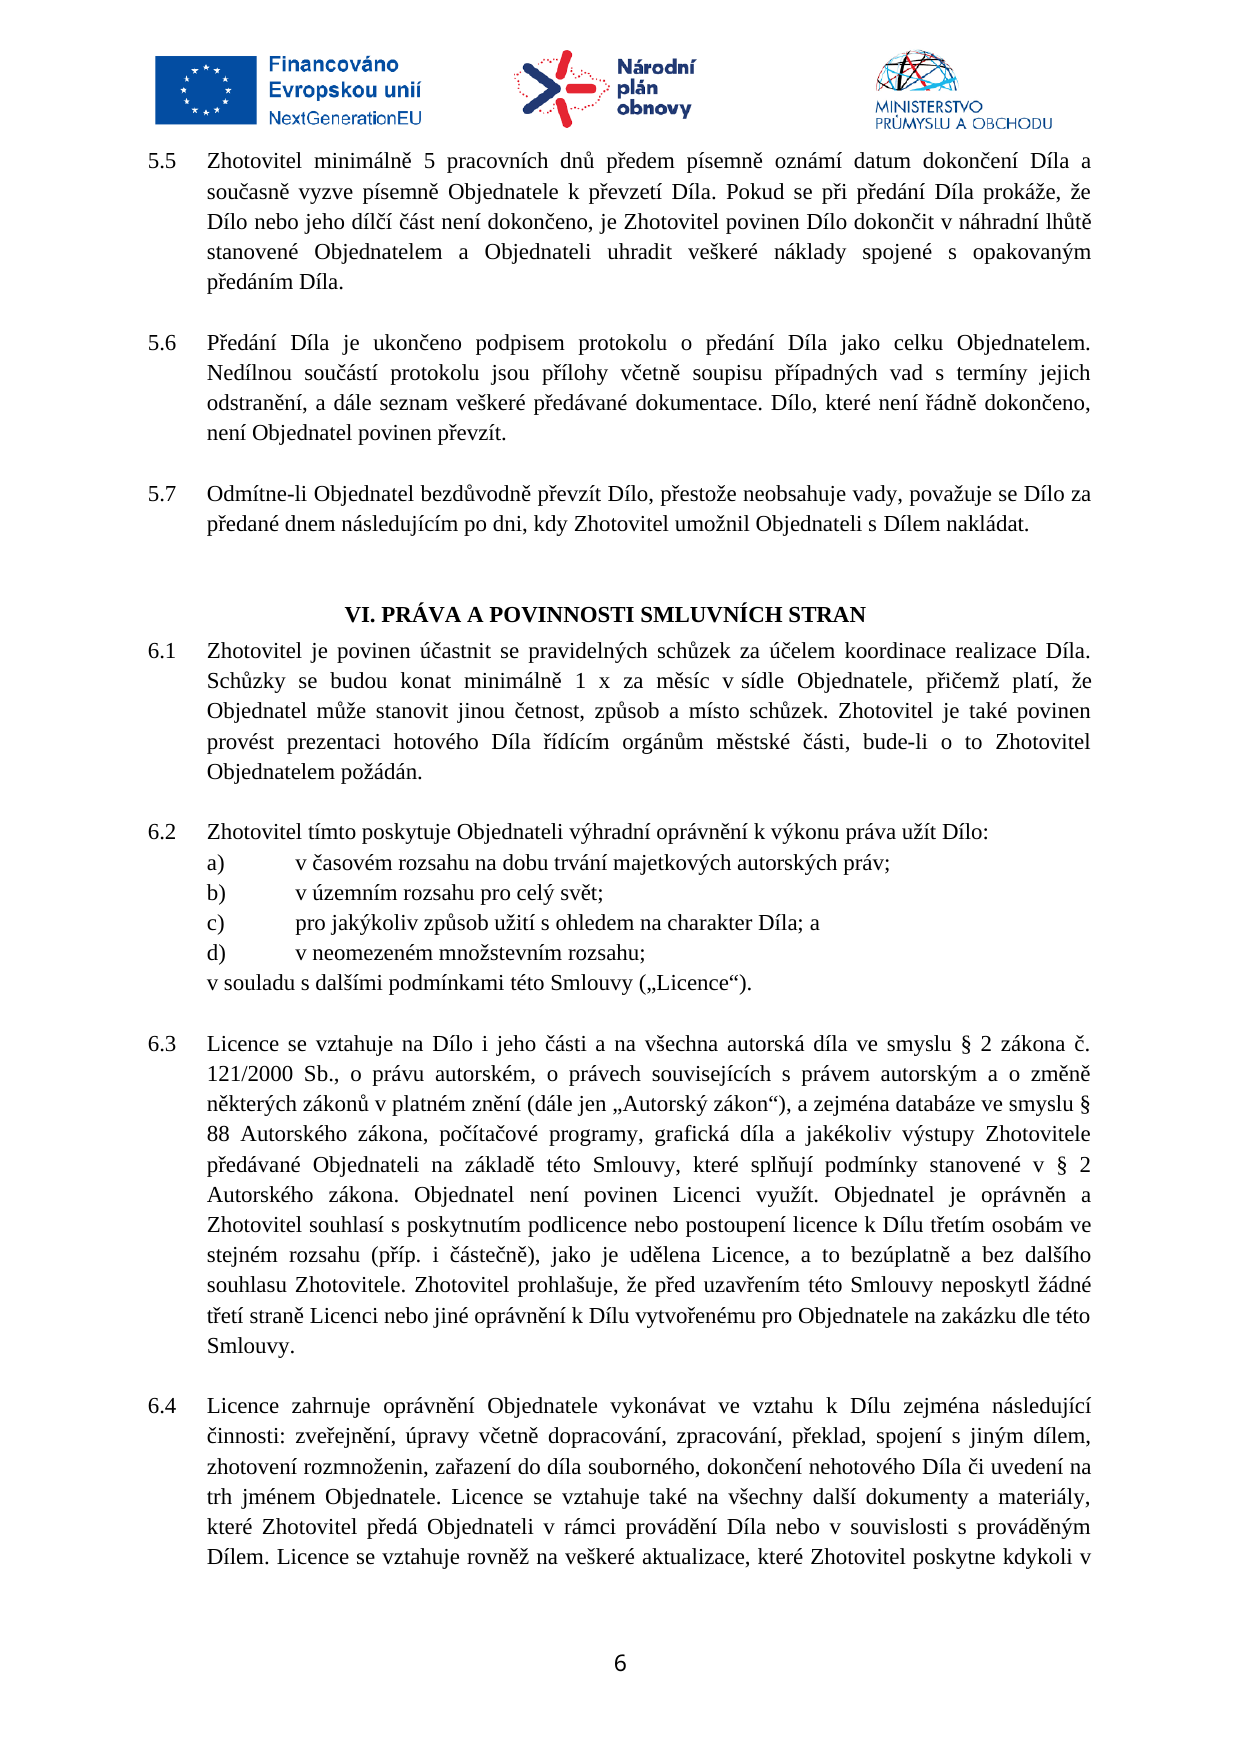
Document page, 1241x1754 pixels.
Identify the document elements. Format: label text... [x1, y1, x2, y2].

text 5.5 Zhotovitel minimálně 5 pracovních dnů předem písemně oznámí datum dokončení Díla a současně vyzve písemně Objednatele k převzetí Díla. Pokud se při předání Díla prokáže, že Dílo nebo jeho dílčí část není dokončeno, je Zhotovitel povinen Dílo dokončit v náhradní lhůtě stanovené Objednatelem a Objednateli uhradit veškeré náklady spojené s opakovaným předáním Díla. [148, 148, 1093, 295]
text c) pro jakýkoliv způsob užití s ohledem na charakter Díla; a [207, 909, 1093, 935]
text 5.6 Předání Díla je ukončeno podpisem protokolu o předání Díla jako celku Objednatelem. Nedílnou součástí protokolu jsou přílohy včetně soupisu případných vad s termíny jejich odstranění, a dále seznam veškeré předávané dokumentace. Dílo, které není řádně dokončeno, není Objednatel povinen převzít. [148, 329, 1093, 446]
text a) v časovém rozsahu na dobu trvání majetkových autorských práv; [207, 849, 1093, 875]
text 6.3 Licence se vztahuje na Dílo i jeho části a na všechna autorská díla ve smyslu § 2 zákona č. 121/2000 Sb., o právu autorském, o právech souvisejících s právem autorským a o změně některých zákonů v platném znění (dále jen „Autorský zákon“), a zejména databáze ve smyslu § 88 Autorského zákona, počítačové programy, grafická díla a jakékoliv výstupy Zhotovitele předávané Objednateli na základě této Smlouvy, které splňují podmínky stanovené v § 2 Autorského zákona. Objednatel není povinen Licenci využít. Objednatel je oprávněn a Zhotovitel souhlasí s poskytnutím podlicence nebo postoupení licence k Dílu třetím osobám ve stejném rozsahu (příp. i částečně), jako je udělena Licence, a to bezúplatně a bez dalšího souhlasu Zhotovitele. Zhotovitel prohlašuje, že před uzavřením této Smlouvy neposkytl žádné třetí straně Licenci nebo jiné oprávnění k Dílu vytvořenému pro Objednatele na zakázku dle této Smlouvy. [148, 1030, 1093, 1358]
picture [147, 29, 1093, 138]
text 6.1 Zhotovitel je povinen účastnit se pravidelných schůzek za účelem koordinace realizace Díla. Schůzky se budou konat minimálně 1 x za měsíc v sídle Objednatele, přičemž platí, že Objednatel může stanovit jinou četnost, způsob a místo schůzek. Zhotovitel je také povinen provést prezentaci hotového Díla řídícím orgánům městské části, bude-li o to Zhotovitel Objednatelem požádán. [148, 637, 1093, 784]
text v souladu s dalšími podmínkami této Smlouvy („Licence“). [148, 969, 1093, 996]
text 5.7 Odmítne-li Objednatel bezdůvodně převzít Dílo, přestože neobsahuje vady, považuje se Dílo za předané dnem následujícím po dni, kdy Zhotovitel umožnil Objednateli s Dílem nakládat. [148, 480, 1093, 536]
text b) v územním rozsahu pro celý svět; [207, 879, 1093, 905]
text 6.2 Zhotovitel tímto poskytuje Objednateli výhradní oprávnění k výkonu práva užít Dílo: [148, 818, 1093, 845]
text VI. PRÁVA A POVINNOSTI SMLUVNÍCH STRAN [148, 601, 1063, 627]
text d) v neomezeném množstevním rozsahu; [207, 939, 1093, 966]
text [148, 1392, 1093, 1570]
